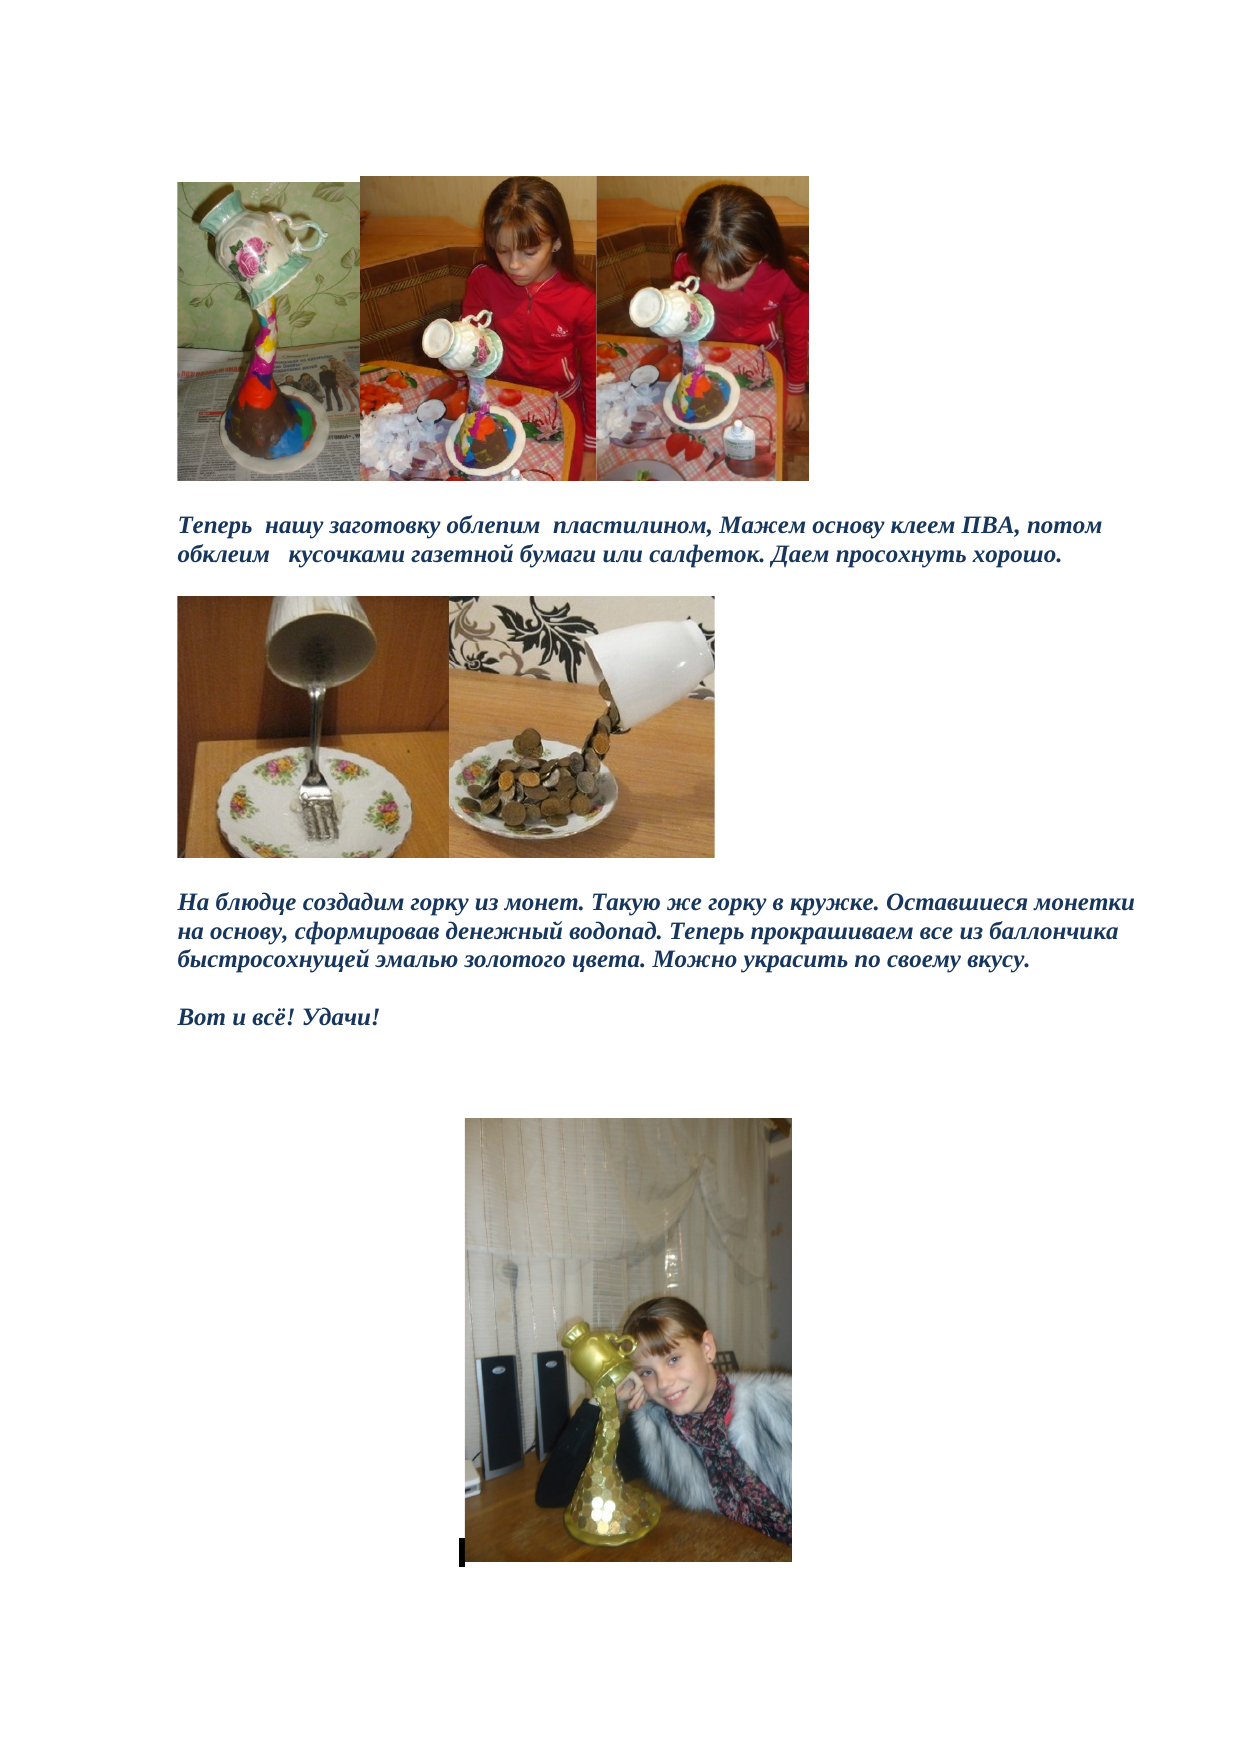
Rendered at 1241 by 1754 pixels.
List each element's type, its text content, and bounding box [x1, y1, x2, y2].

picture [177, 176, 809, 481]
picture [177, 596, 715, 858]
text На блюдце создадим горку из монет. Такую же горку в кружке. Оставшиеся монетки на основу, сформировав денежный водопад. Теперь прокрашиваем все из баллончика быстросохнущей эмалью золотого цвета. Можно украсить по своему вкусу. [177, 887, 1152, 973]
text Вот и всё! Удачи! [177, 1002, 1152, 1031]
text Теперь нашу заготовку облепим пластилином, Мажем основу клеем ПВА, потом обклеим кусочками газетной бумаги или салфеток. Даем просохнуть хорошо. [177, 510, 1152, 567]
picture [464, 1118, 792, 1562]
